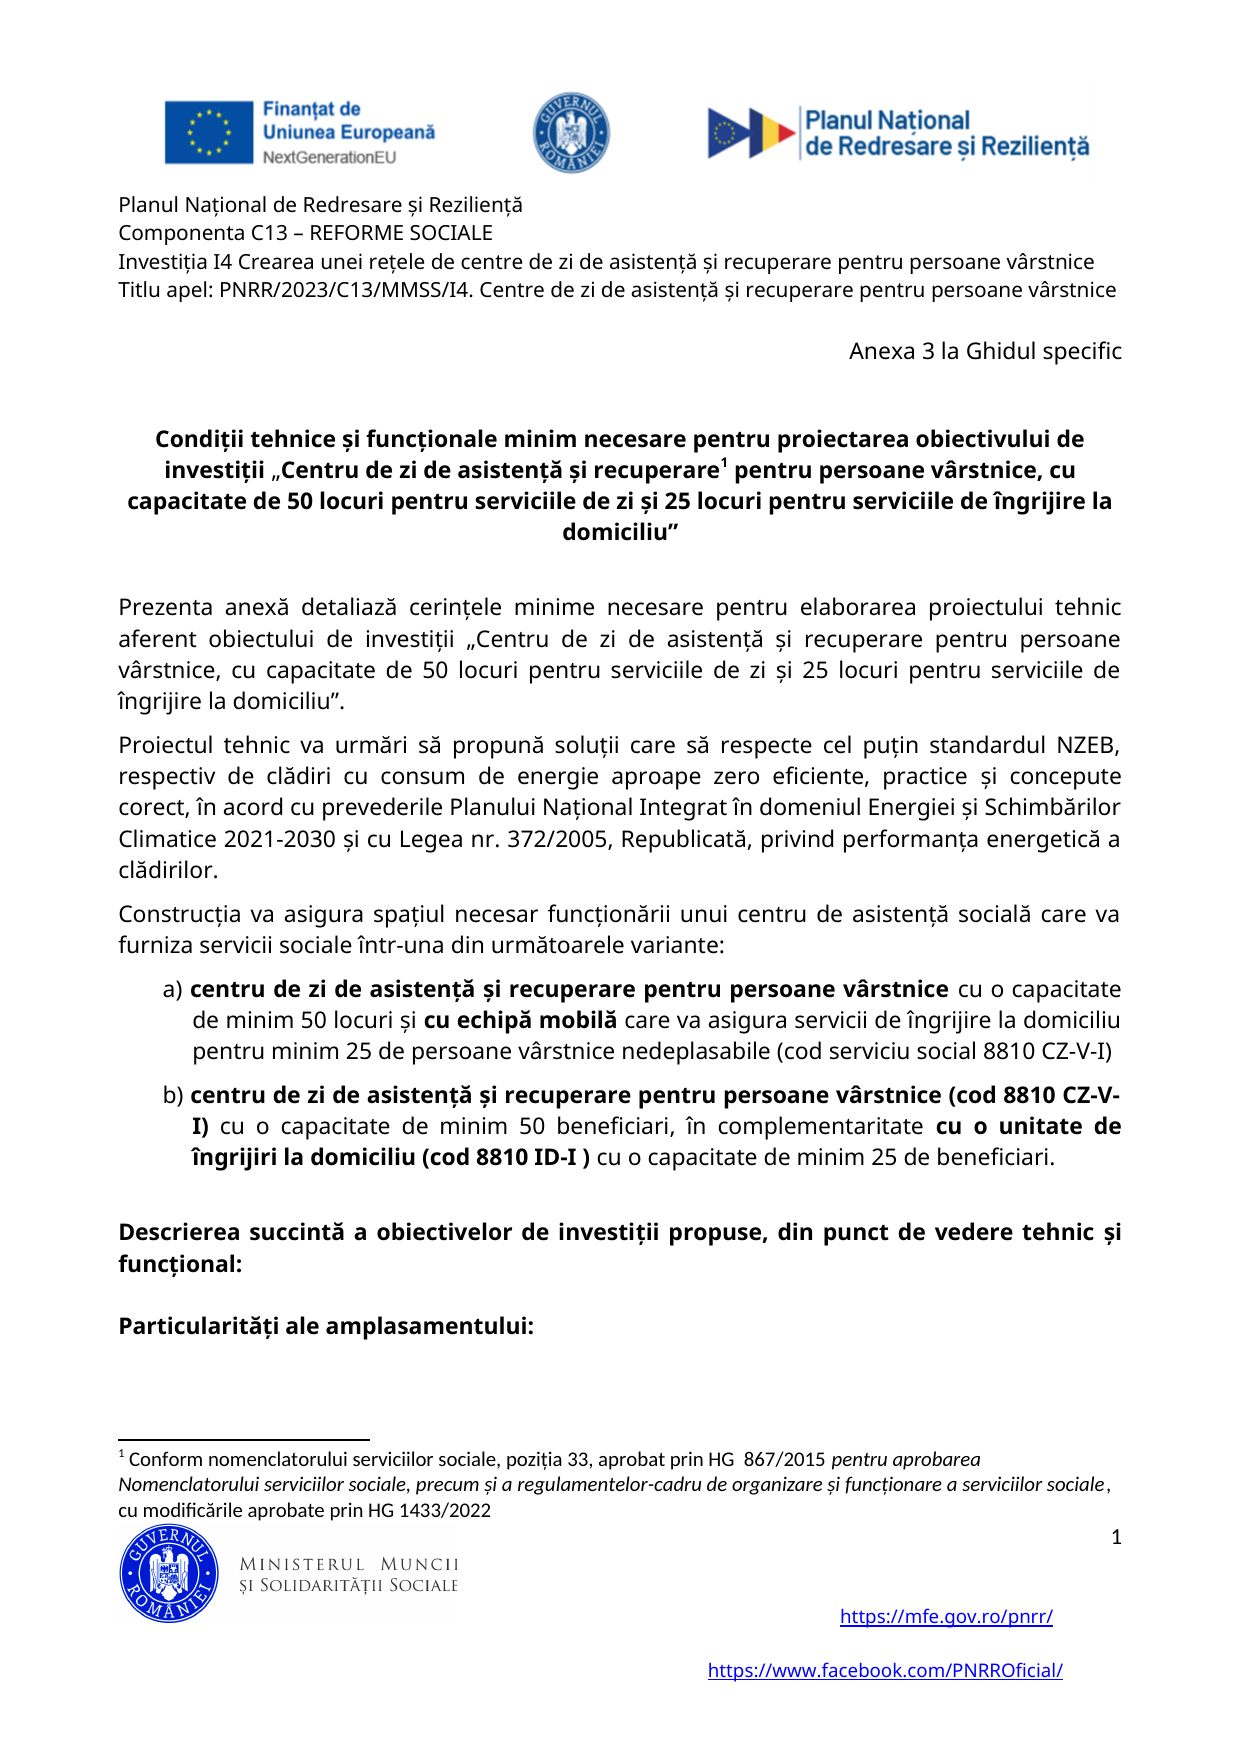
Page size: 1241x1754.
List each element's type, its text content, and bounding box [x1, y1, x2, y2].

text Descrierea succintă a obiectivelor de investiţii propuse, din punct de vedere tehnic şi funcţional: [118, 1216, 1122, 1279]
list b) centru de zi de asistență și recuperare pentru persoane vârstnice (cod 8810 CZ-V-I) cu o capacitate de minim 50 beneficiari, în complementaritate cu o unitate de îngrijiri la domiciliu (cod 8810 ID-I ) cu o capacitate de minim 25 de beneficiari. [162, 1079, 1122, 1172]
list Construcția va asigura spațiul necesar funcționării unui centru de asistență socială care va furniza servicii sociale într-una din următoarele variante: [118, 897, 1122, 960]
picture [118, 1522, 458, 1624]
text Investiția I4 Crearea unei rețele de centre de zi de asistență și recuperare pentru persoane vârstnice [118, 247, 1122, 275]
text Titlu apel: PNRR/2023/C13/MMSS/I4. Centre de zi de asistență și recuperare pentru persoane vârstnice [118, 275, 1122, 304]
list a) centru de zi de asistență și recuperare pentru persoane vârstnice cu o capacitate de minim 50 locuri și cu echipă mobilă care va asigura servicii de îngrijire la domiciliu pentru minim 25 de persoane vârstnice nedeplasabile (cod serviciu social 8810 CZ-V-I) [162, 972, 1122, 1066]
text Componenta C13 – REFORME SOCIALE [118, 218, 1122, 247]
text Condiții tehnice și funcționale minim necesare pentru proiectarea obiectivului de investiții „Centru de zi de asistență și recuperare pentru persoane vârstnice, cu capacitate de 50 locuri pentru serviciile de zi și 25 locuri pentru serviciile de îngrijire la domiciliu” [118, 422, 1122, 547]
text Planul Național de Redresare și Reziliență [118, 190, 1122, 218]
text Proiectul tehnic va urmări să propună soluții care să respecte cel puțin standardul NZEB, respectiv de clădiri cu consum de energie aproape zero eficiente, practice şi concepute corect, în acord cu prevederile Planului Național Integrat în domeniul Energiei și Schimbărilor Climatice 2021-2030 și cu Legea nr. 372/2005, Republicată, privind performanța energetică a clădirilor. [118, 729, 1122, 885]
list Prezenta anexă detaliază cerințele minime necesare pentru elaborarea proiectului tehnic aferent obiectului de investiții „Centru de zi de asistență și recuperare pentru persoane vârstnice, cu capacitate de 50 locuri pentru serviciile de zi și 25 locuri pentru serviciile de îngrijire la domiciliu”. [118, 591, 1122, 716]
text Particularități ale amplasamentului: [118, 1310, 1122, 1341]
picture [118, 75, 1094, 190]
text Anexa 3 la Ghidul specific [118, 335, 1122, 366]
